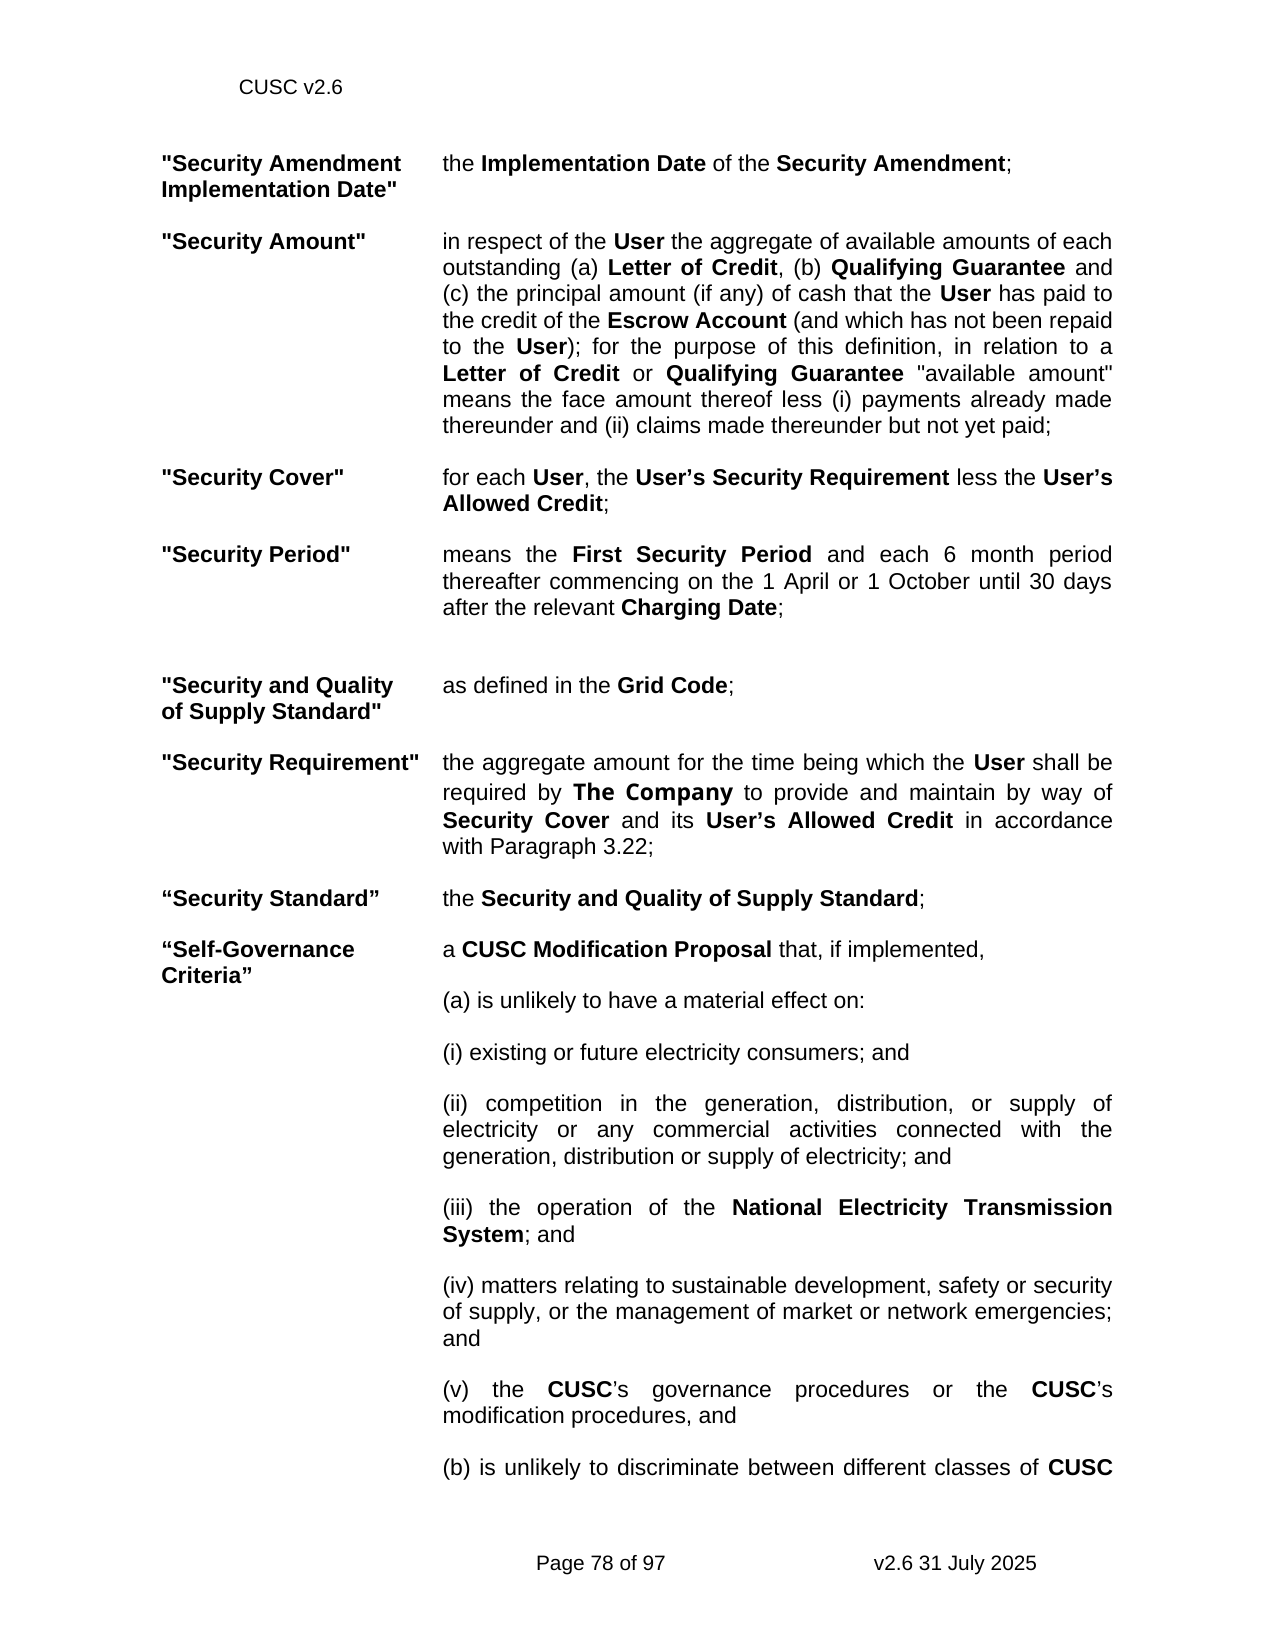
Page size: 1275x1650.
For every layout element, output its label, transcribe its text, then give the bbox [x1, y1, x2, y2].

table_cell “Security Standard” [150, 885, 431, 936]
table_cell "Security and Quality of Supply Standard" [150, 672, 431, 749]
table_cell in respect of the User the aggregate of available amounts of each outstanding (a) Letter of Credit, (b) Qualifying Guarantee and (c) the principal amount (if any) of cash that the User has paid to the credit of the Escrow Account (and which has not been repaid to the User); for the purpose of this definition, in relation to a Letter of Credit or Qualifying Guarantee "available amount" means the face amount thereof less (i) payments already made thereunder and (ii) claims made thereunder but not yet paid; [431, 228, 1124, 463]
table_cell "Security Requirement" [150, 749, 431, 885]
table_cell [150, 936, 431, 1480]
table_cell "Security Amendment Implementation Date" [150, 150, 431, 228]
table_cell "Security Cover" [150, 464, 431, 541]
table_cell for each User, the User’s Security Requirement less the User’s Allowed Credit; [431, 464, 1124, 541]
table_cell means the First Security Period and each 6 month period thereafter commencing on the 1 April or 1 October until 30 days after the relevant Charging Date; [431, 541, 1124, 672]
table_cell the Security and Quality of Supply Standard; [431, 885, 1124, 936]
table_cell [431, 936, 1124, 1480]
table_cell the aggregate amount for the time being which the User shall be required by The Company to provide and maintain by way of Security Cover and its User’s Allowed Credit in accordance with Paragraph 3.22; [431, 749, 1124, 885]
table_cell "Security Amount" [150, 228, 431, 463]
table_cell the Implementation Date of the Security Amendment; [431, 150, 1124, 228]
table_cell as defined in the Grid Code; [431, 672, 1124, 749]
table_cell "Security Period" [150, 541, 431, 672]
